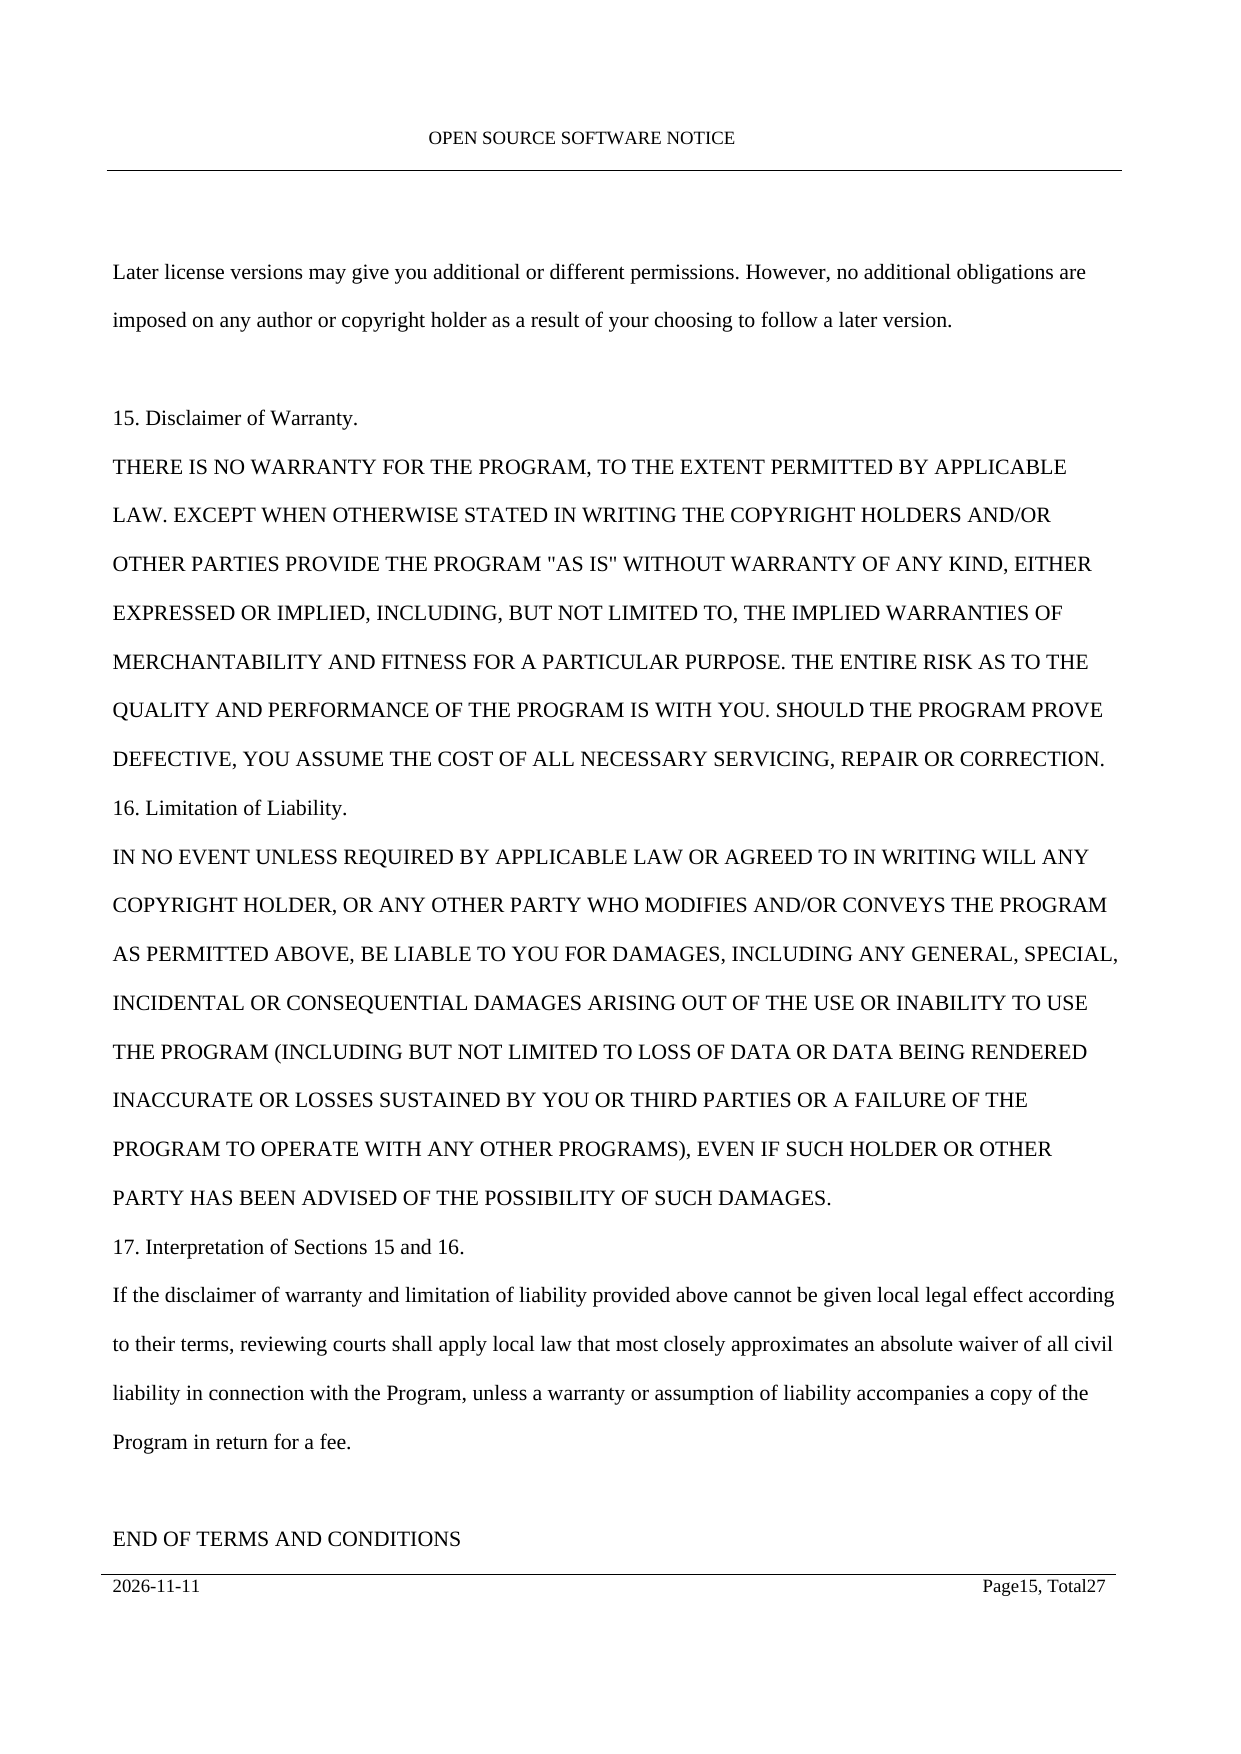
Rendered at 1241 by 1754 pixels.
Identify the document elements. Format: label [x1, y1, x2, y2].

text [112, 206, 1128, 1555]
